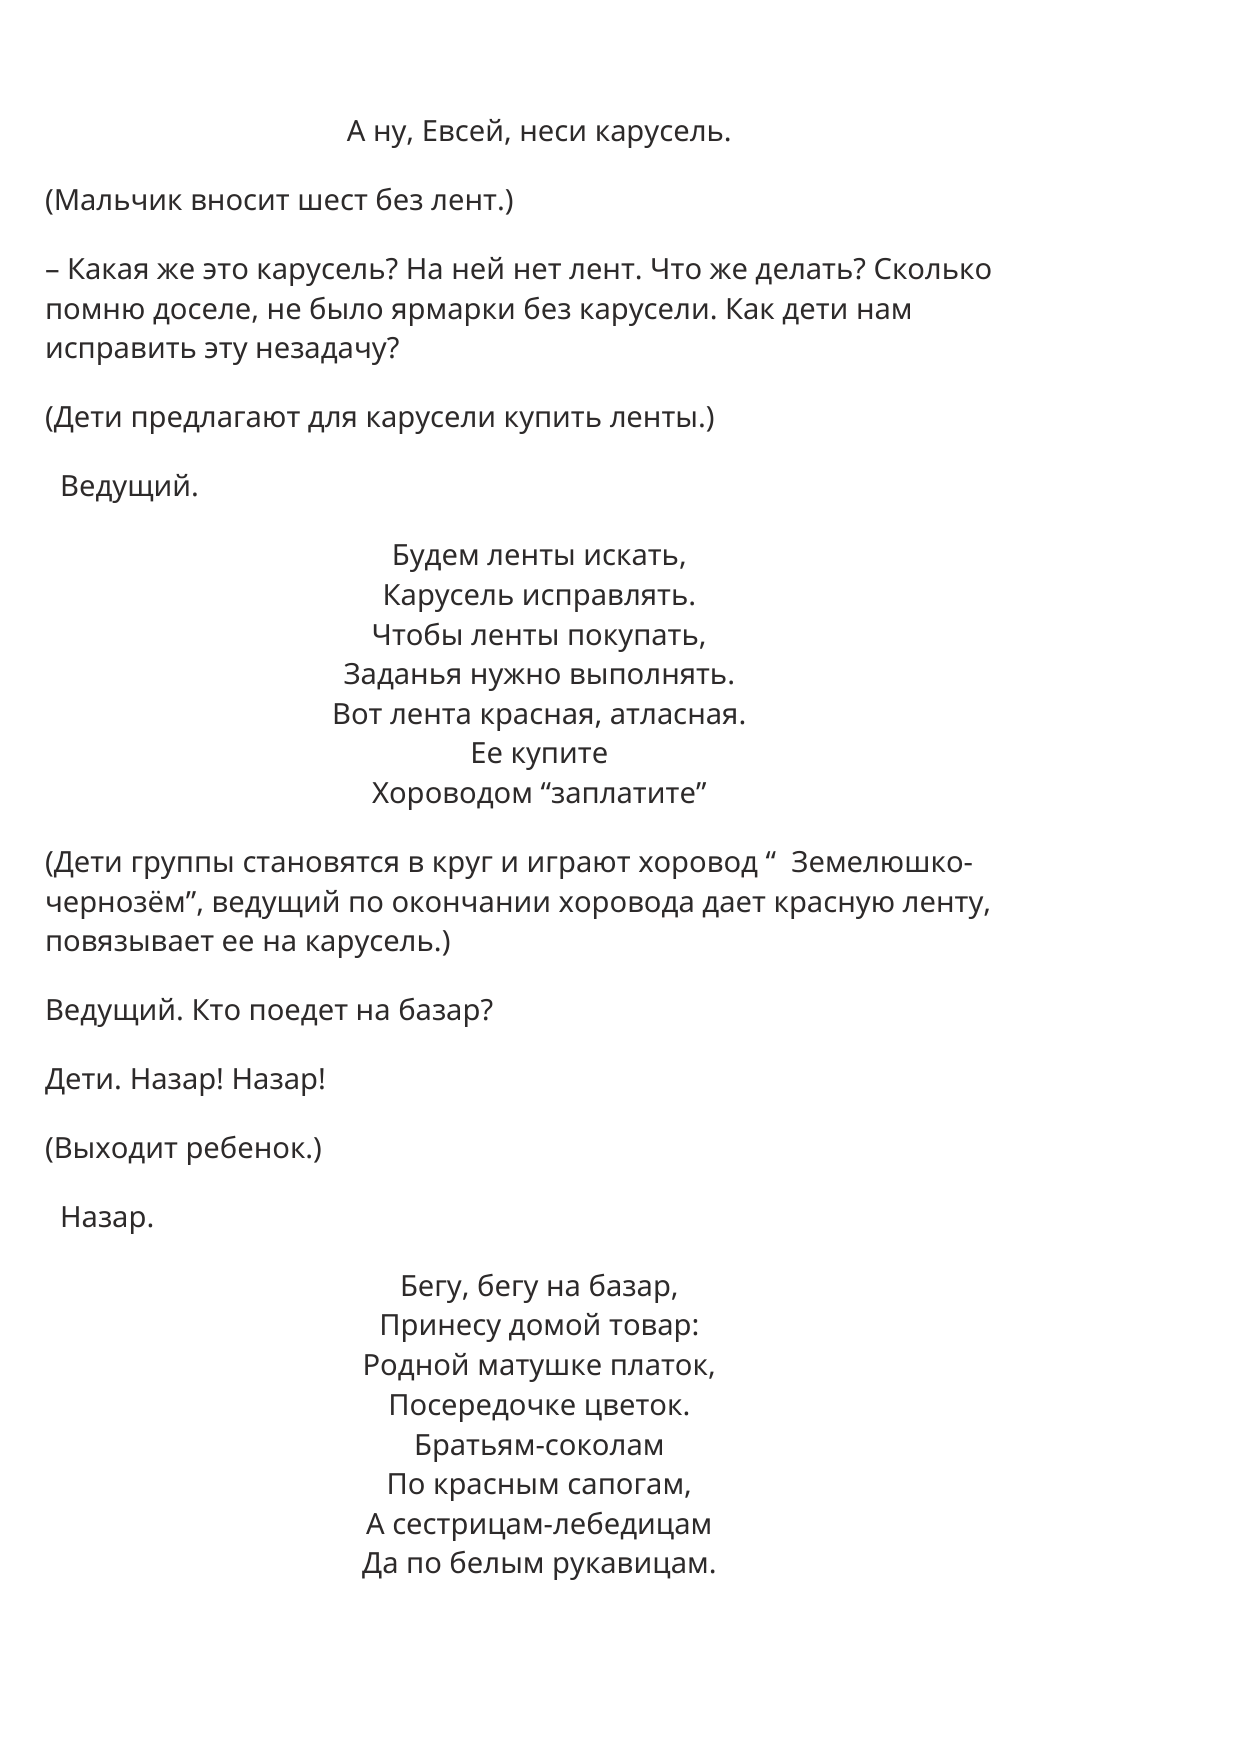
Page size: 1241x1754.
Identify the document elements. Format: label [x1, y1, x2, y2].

table_header [23, 59, 1056, 1634]
